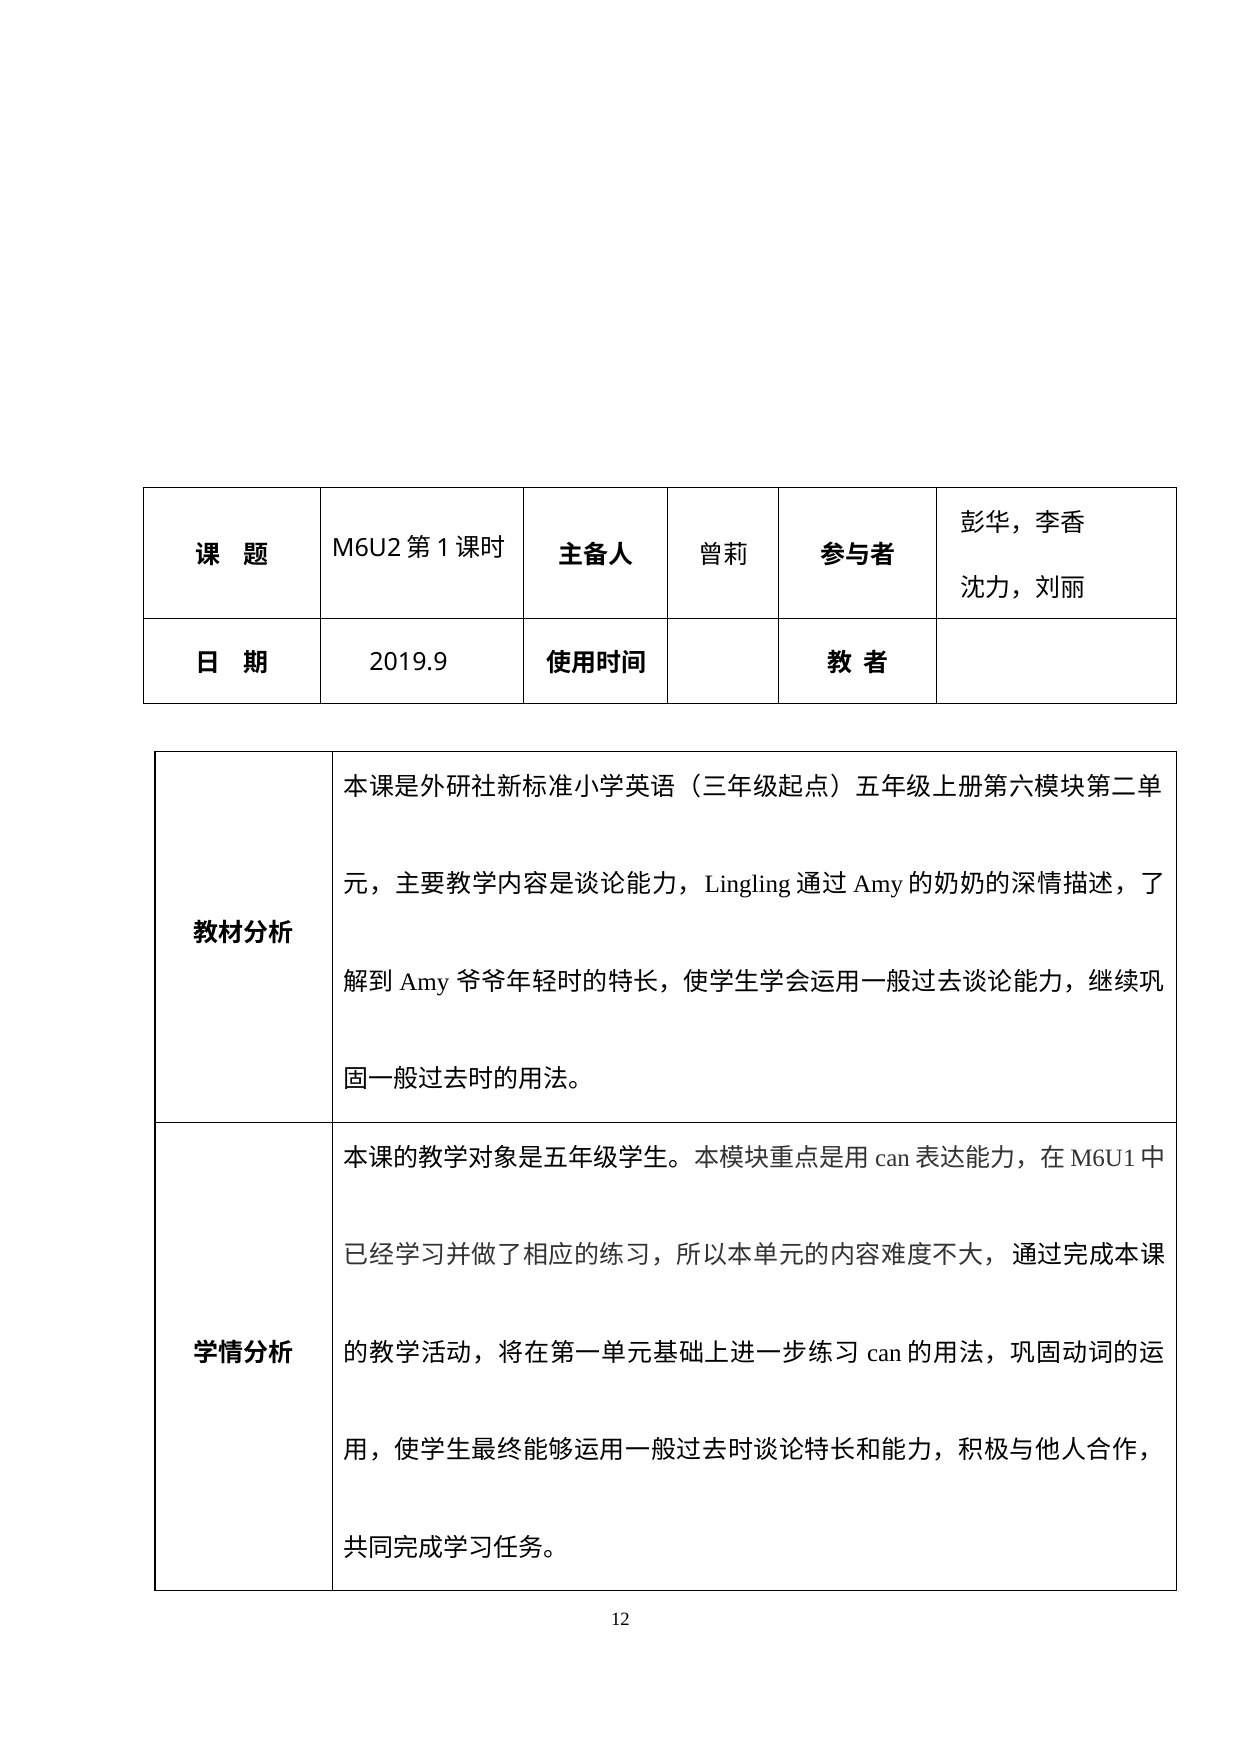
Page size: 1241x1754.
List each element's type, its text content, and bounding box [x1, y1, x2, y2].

table_header 课 题 [144, 488, 320, 618]
table_cell 学情分析 [156, 1123, 332, 1590]
table_header 参与者 [779, 488, 936, 618]
table_cell 日 期 [144, 619, 320, 703]
table_cell 使用时间 [524, 619, 667, 703]
table_header 曾莉 [668, 488, 778, 618]
table_cell 本课的教学对象是五年级学生。本模块重点是用can表达能力，在M6U1中已经学习并做了相应的练习，所以本单元的内容难度不大，通过完成本课的教学活动，将在第一单元基础上进一步练习can的用法，巩固动词的运用，使学生最终能够运用一般过去时谈论特长和能力，积极与他人合作，共同完成学习任务。 [333, 1123, 1176, 1590]
table_header M6U2第1课时 [321, 488, 523, 618]
table_header 教材分析 [156, 752, 332, 1122]
table_cell [668, 619, 778, 703]
table_header 主备人 [524, 488, 667, 618]
table_cell 教 者 [779, 619, 936, 703]
table_header 彭华，李香 沈力，刘丽 [937, 488, 1176, 618]
table_cell 2019.9 [321, 619, 523, 703]
table_header 本课是外研社新标准小学英语（三年级起点）五年级上册第六模块第二单元，主要教学内容是谈论能力，Lingling通过Amy的奶奶的深情描述，了解到Amy 爷爷年轻时的特长，使学生学会运用一般过去谈论能力，继续巩固一般过去时的用法。 [333, 752, 1176, 1122]
table_cell [937, 619, 1176, 703]
